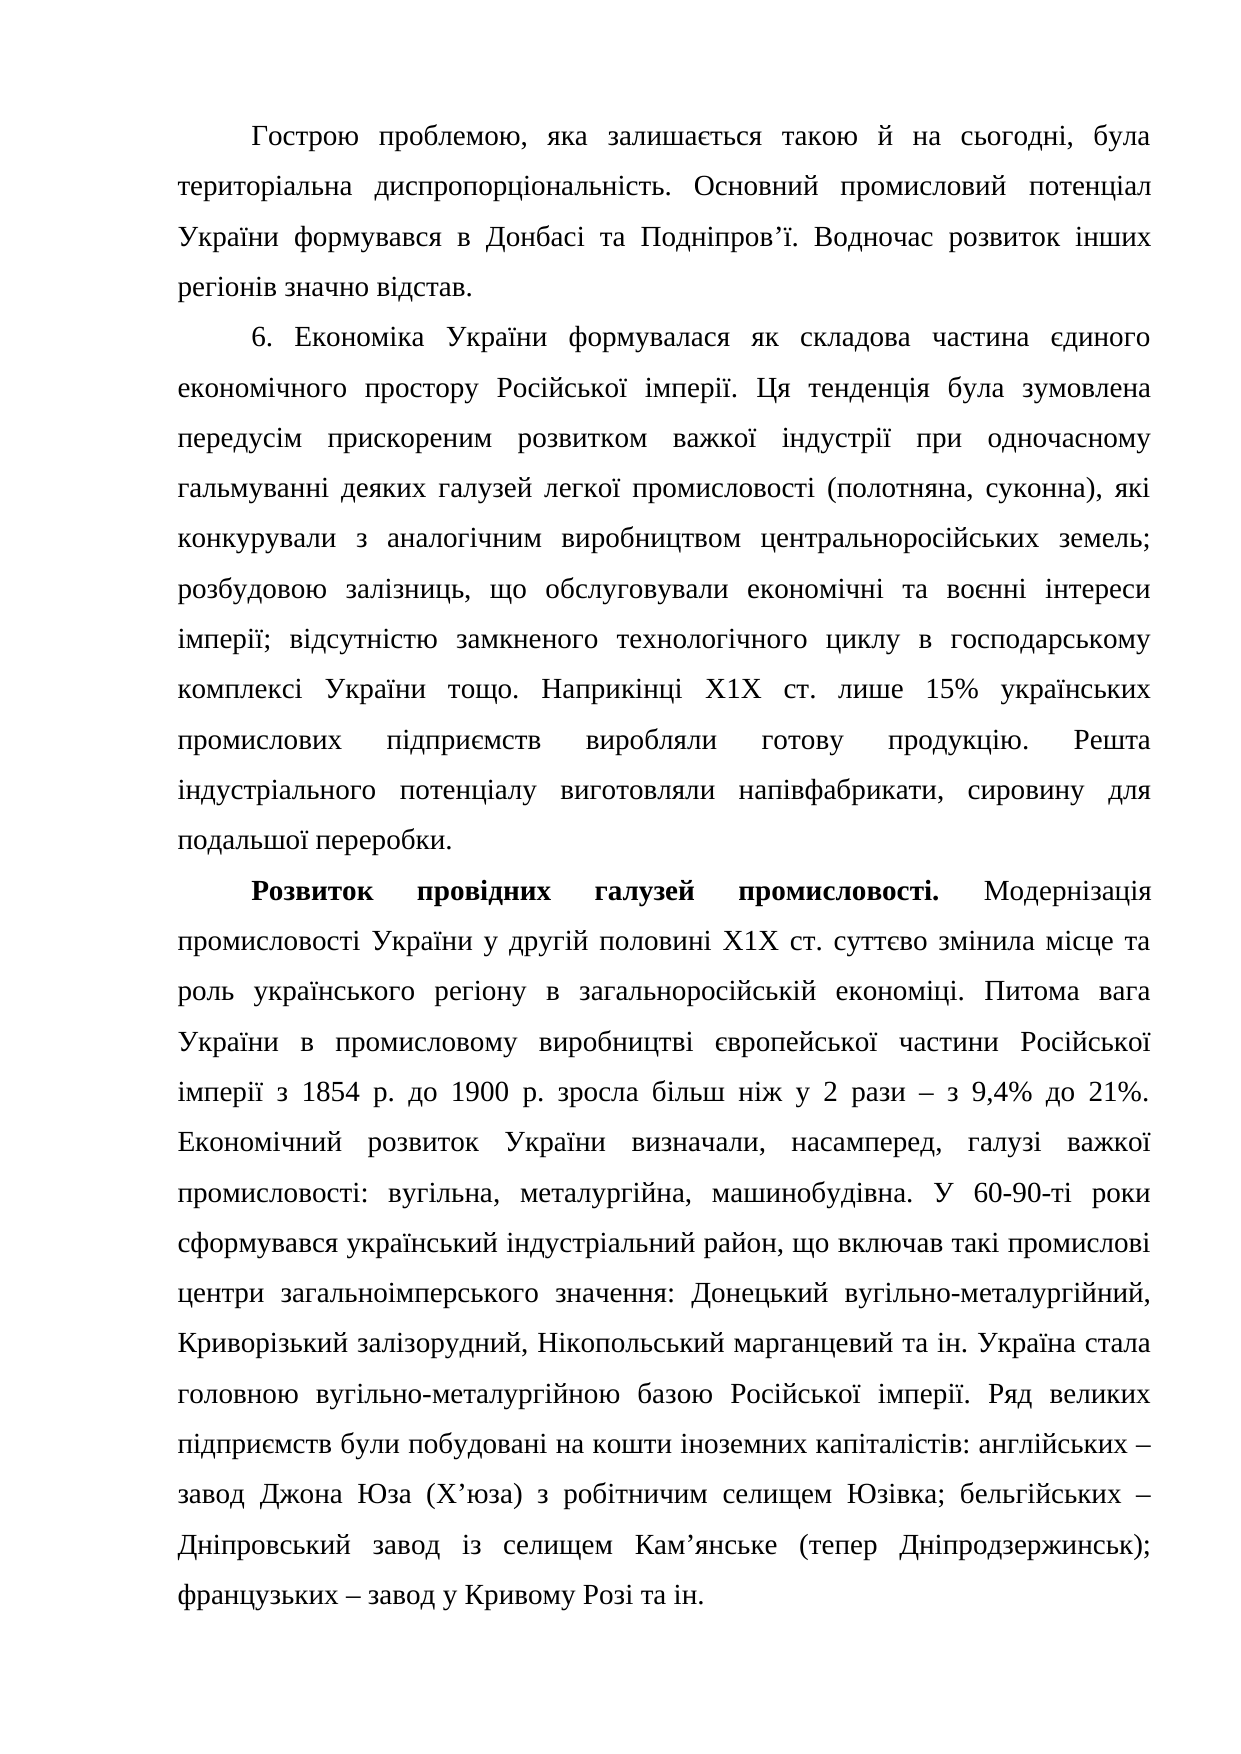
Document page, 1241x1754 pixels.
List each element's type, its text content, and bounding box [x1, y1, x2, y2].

text 6. Економіка України формувалася як складова частина єдиного економічного простору Російської імперії. Ця тенденція була зумовлена передусім прискореним розвитком важкої індустрії при одночасному гальмуванні деяких галузей легкої промисловості (полотняна, суконна), які конкурували з аналогічним виробництвом центральноросійських земель; розбудовою залізниць, що обслуговували економічні та воєнні інтереси імперії; відсутністю замкненого технологічного циклу в господарському комплексі України тощо. Наприкінці X1X ст. лише 15% українських промислових підприємств виробляли готову продукцію. Решта індустріального потенціалу виготовляли напівфабрикати, сировину для подальшої переробки. [177, 319, 1152, 856]
text Розвиток провідних галузей промисловості. Модернізація промисловості України у другій половині Х1Х ст. суттєво змінила місце та роль українського регіону в загальноросійській економіці. Питома вага України в промисловому виробництві європейської частини Російської імперії з 1854 р. до 1900 р. зросла більш ніж у 2 рази – з 9,4% до 21%. Економічний розвиток України визначали, насамперед, галузі важкої промисловості: вугільна, металургійна, машинобудівна. У 60-90-ті роки сформувався український індустріальний район, що включав такі промислові центри загальноімперського значення: Донецький вугільно-металургійний, Криворізький залізорудний, Нікопольський марганцевий та ін. Україна стала головною вугільно-металургійною базою Російської імперії. Ряд великих підприємств були побудовані на кошти іноземних капіталістів: англійських – завод Джона Юза (Х’юза) з робітничим селищем Юзівка; бельгійських – Дніпровський завод із селищем Кам’янське (тепер Дніпродзержинськ); французьких – завод у Кривому Розі та ін. [177, 873, 1152, 1611]
text Гострою проблемою, яка залишається такою й на сьогодні, була територіальна диспропорціональність. Основний промисловий потенціал України формувався в Донбасі та Подніпров’ї. Водночас розвиток інших регіонів значно відстав. [177, 118, 1152, 303]
